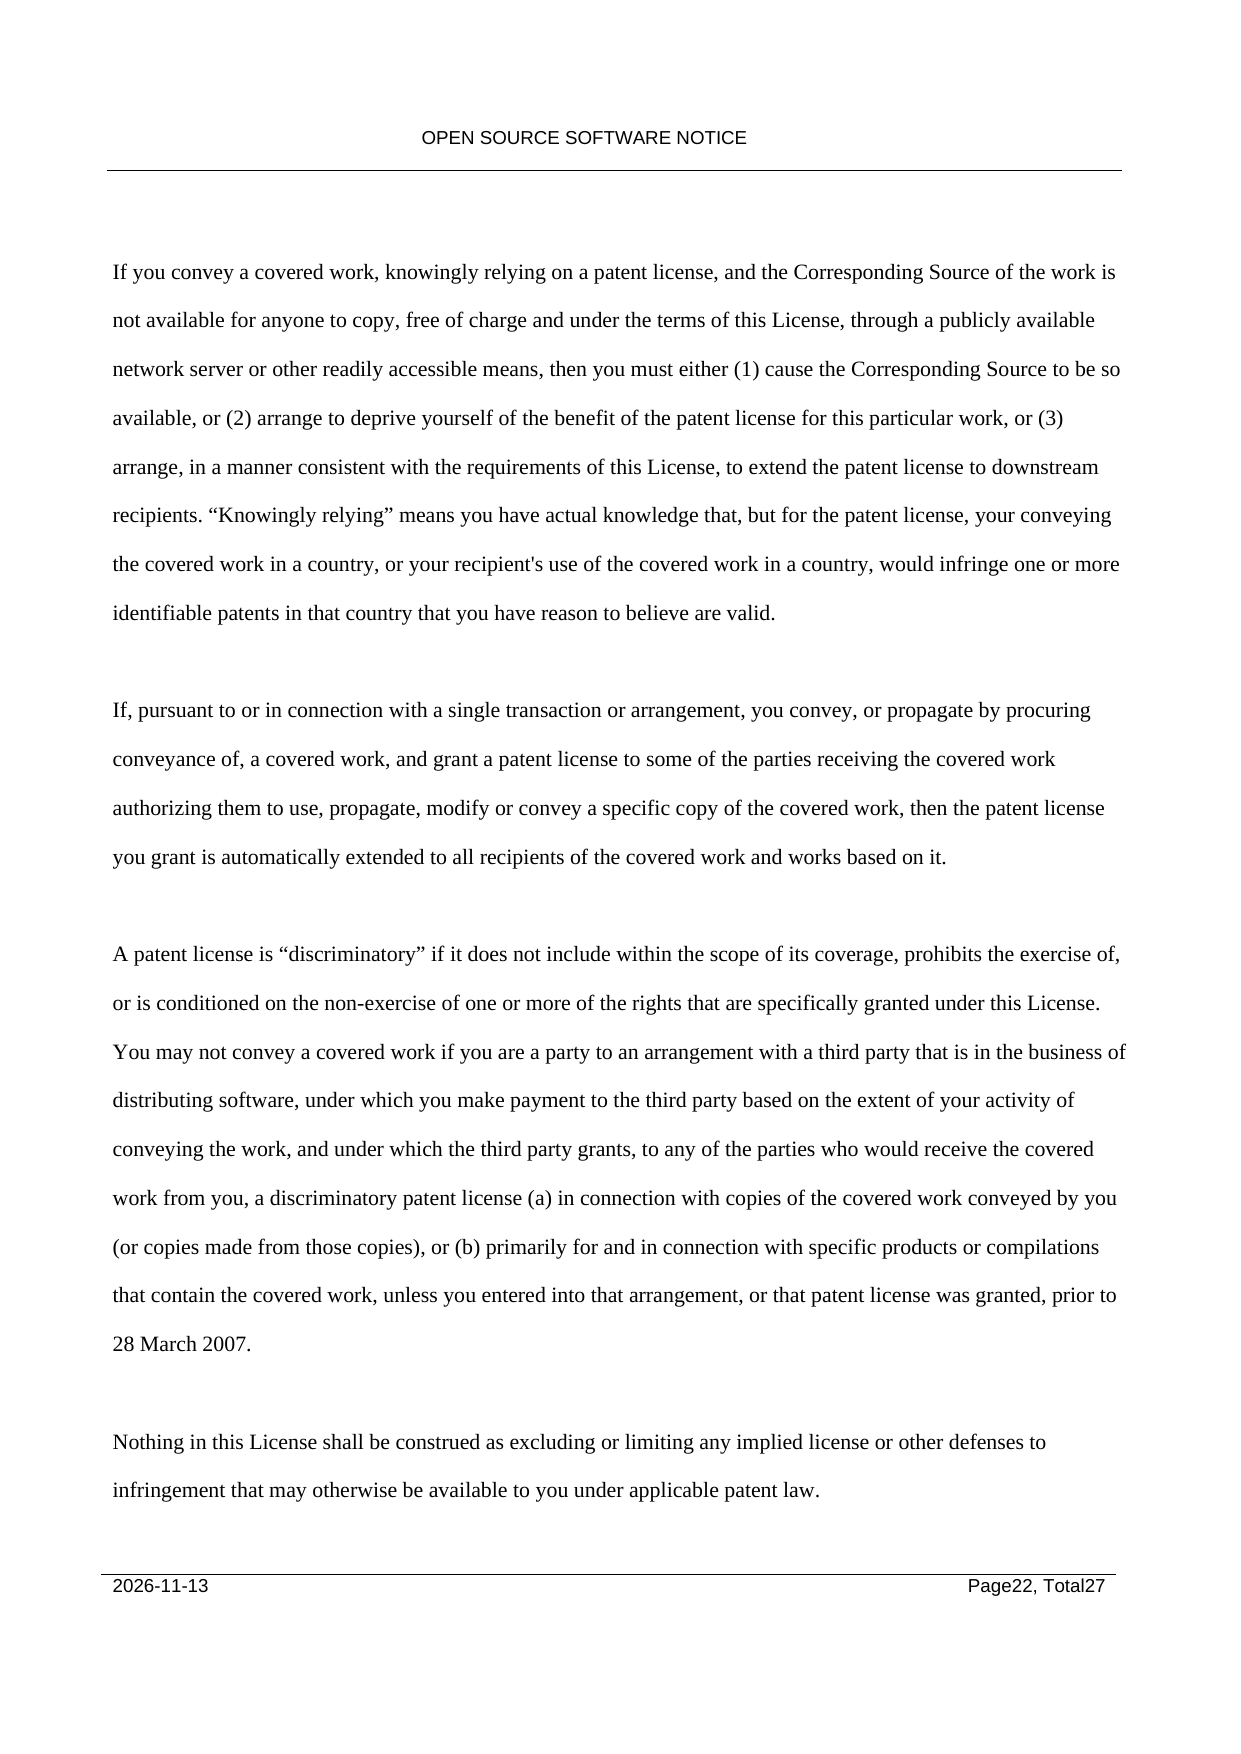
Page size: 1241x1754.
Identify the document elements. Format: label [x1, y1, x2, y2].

text [112, 206, 1128, 1506]
